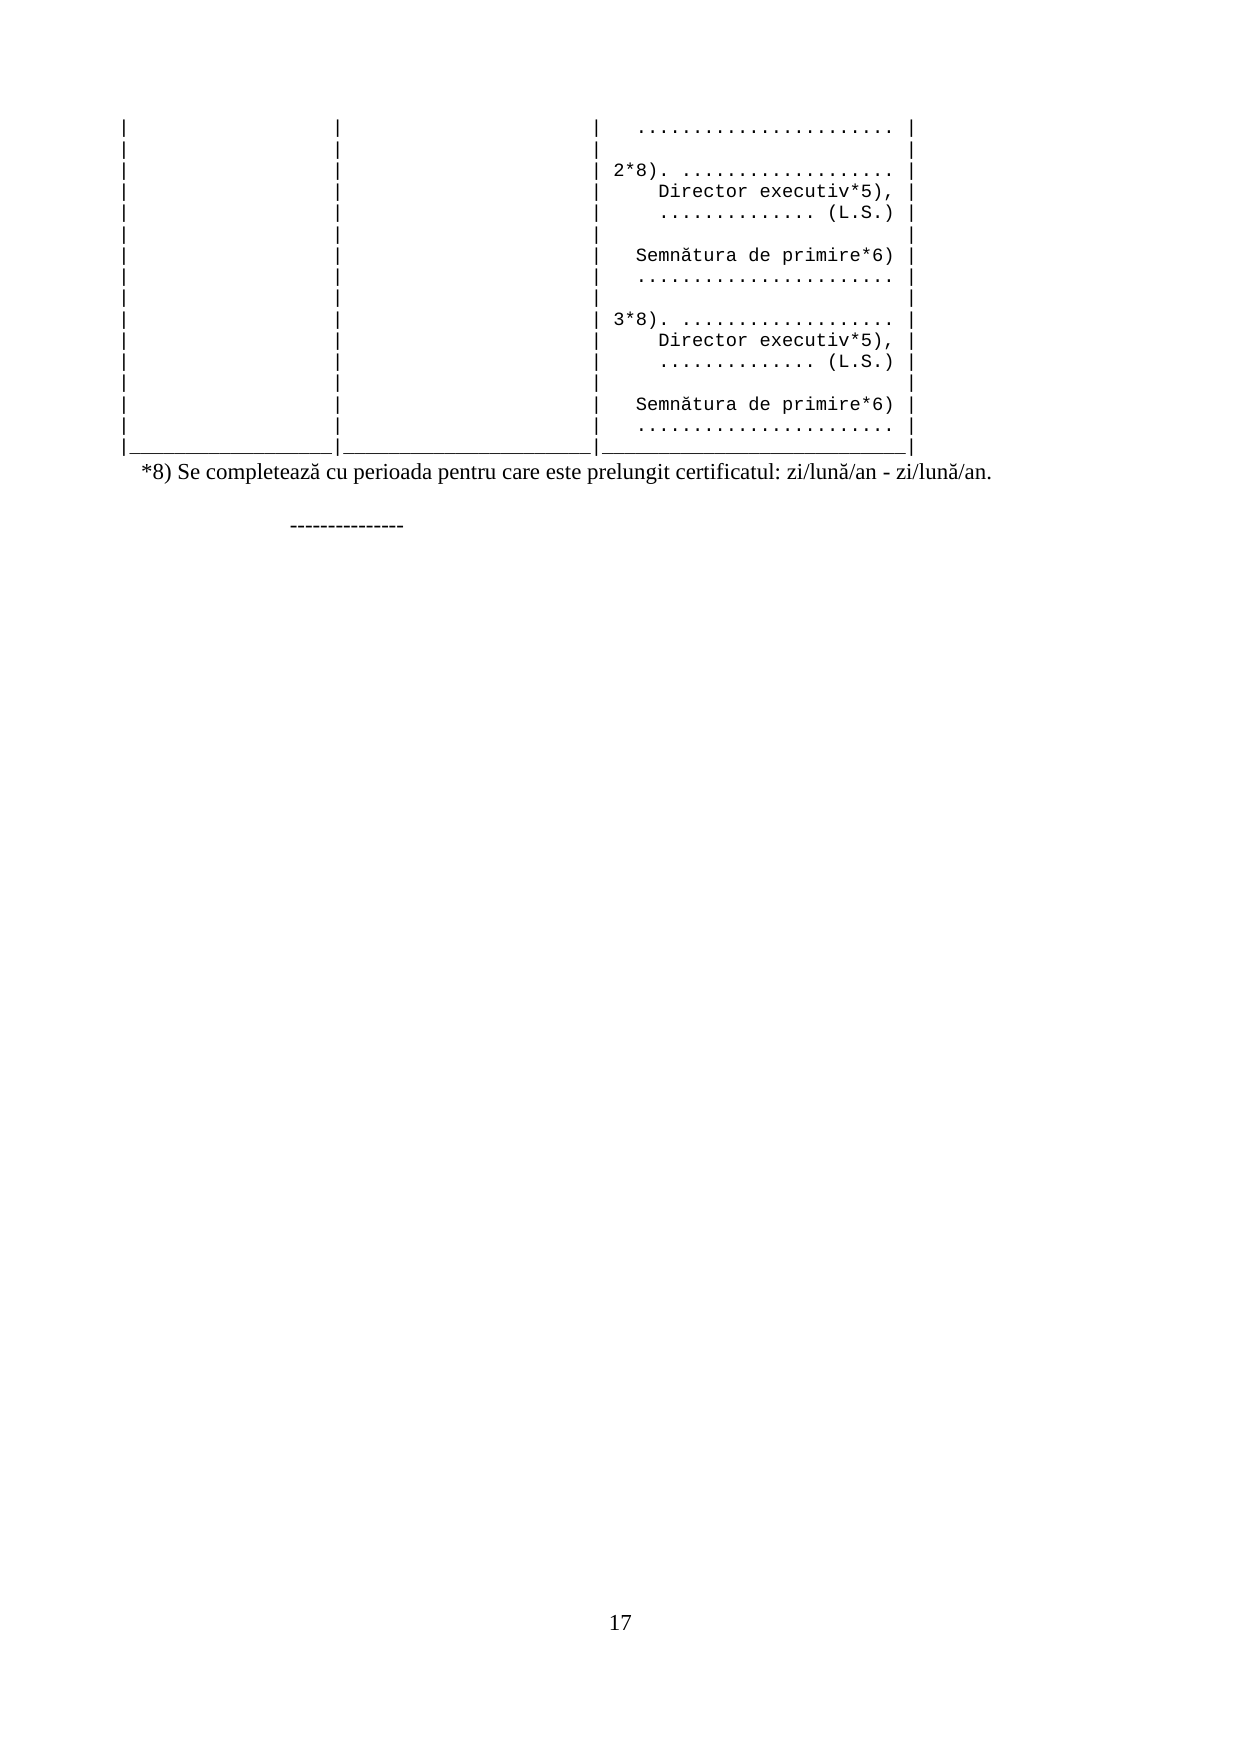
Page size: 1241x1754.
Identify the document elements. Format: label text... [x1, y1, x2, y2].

text | | | .............. (L.S.) | [118, 203, 1122, 224]
text | | | Semnătura de primire*6) | [118, 394, 1122, 416]
text --------------- [118, 511, 1122, 537]
text | | | .............. (L.S.) | [118, 352, 1122, 373]
text | | | | [118, 224, 1122, 246]
text | | | Director executiv*5), | [118, 182, 1122, 203]
text *8) Se completează cu perioada pentru care este prelungit certificatul: zi/lună/an - zi/lună/an. [118, 458, 1122, 484]
text | | | Semnătura de primire*6) | [118, 246, 1122, 267]
text | | | | [118, 139, 1122, 161]
text | | | Director executiv*5), | [118, 331, 1122, 352]
text | | | ....................... | [118, 118, 1122, 139]
text | | | 3*8). ................... | [118, 309, 1122, 331]
text | | | 2*8). ................... | [118, 161, 1122, 182]
text | | | | [118, 288, 1122, 309]
text |__________________|______________________|___________________________| [118, 437, 1122, 458]
text | | | | [118, 373, 1122, 394]
text | | | ....................... | [118, 416, 1122, 437]
text | | | ....................... | [118, 267, 1122, 288]
